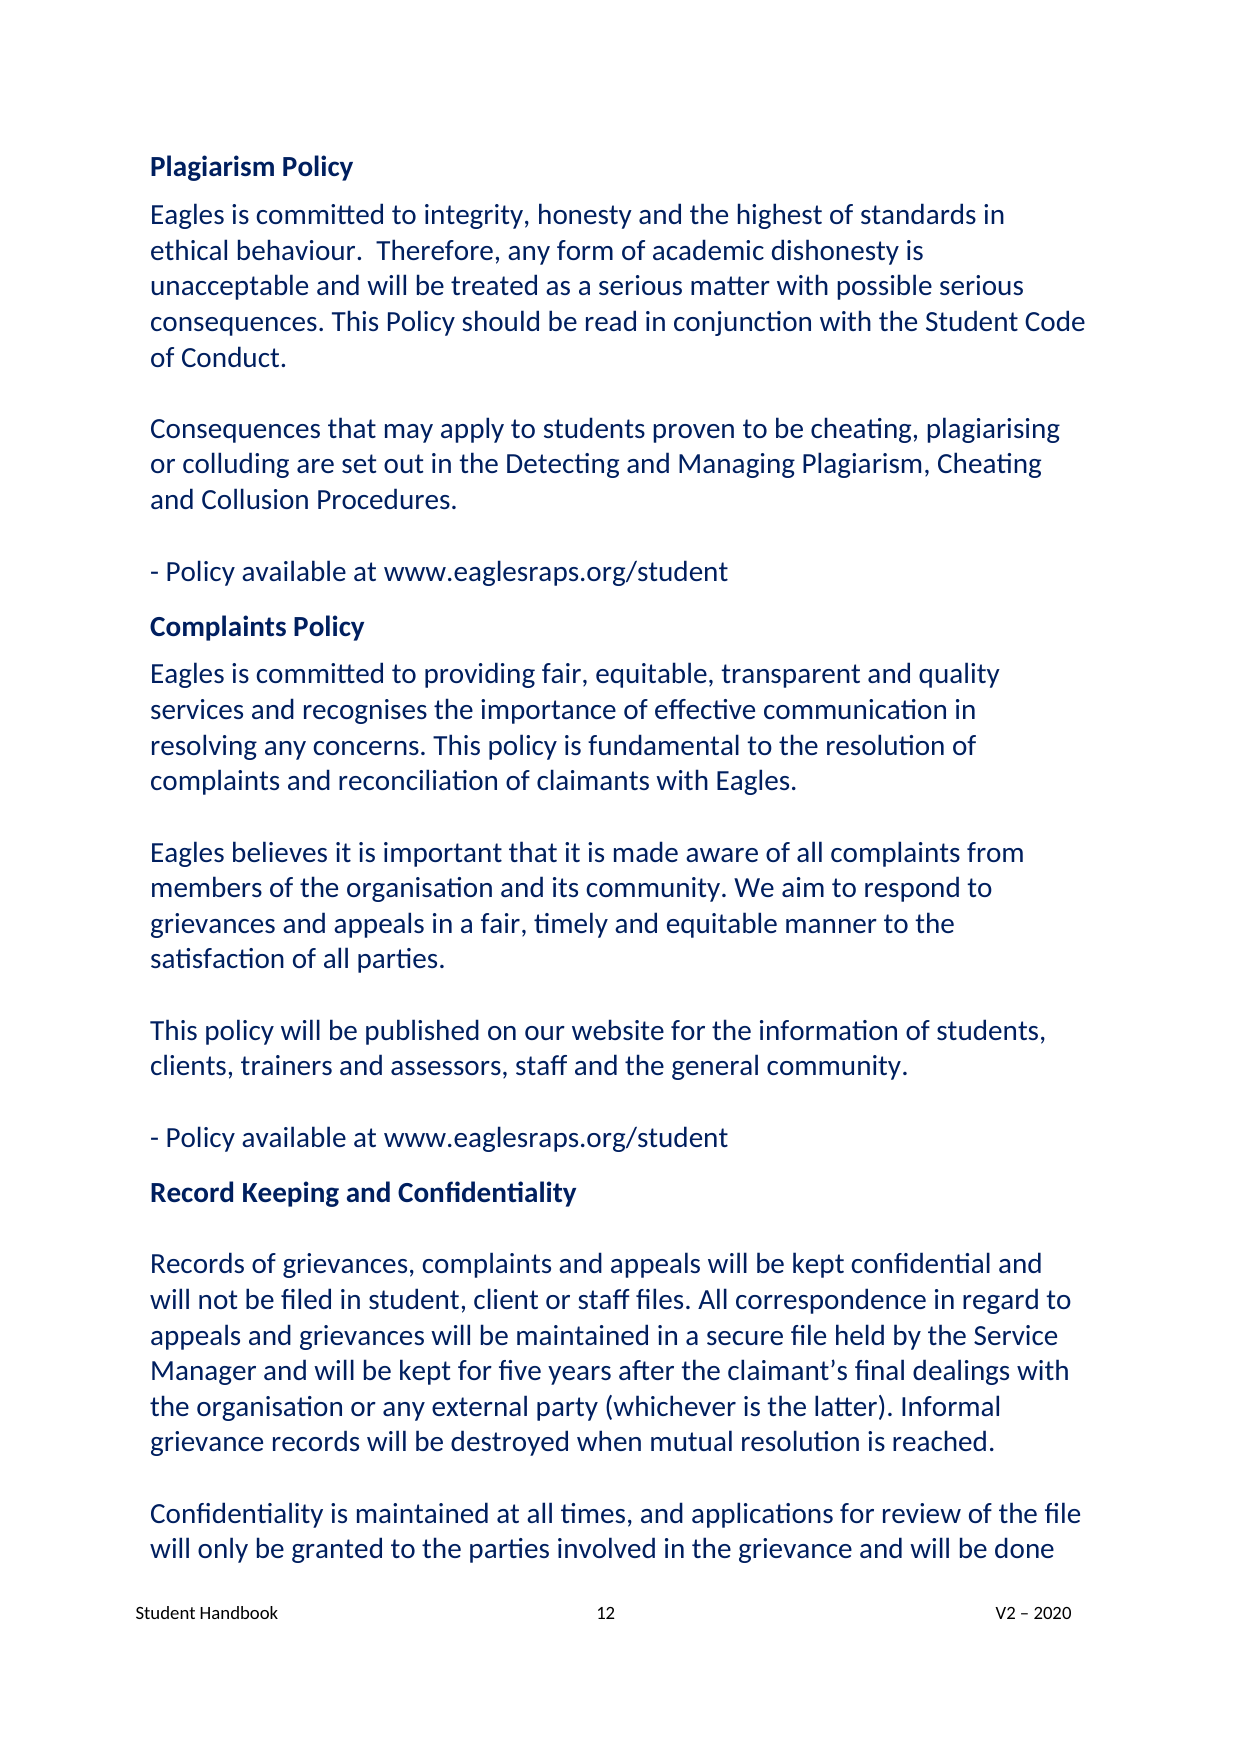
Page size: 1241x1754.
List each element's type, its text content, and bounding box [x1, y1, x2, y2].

text Eagles is committed to providing fair, equitable, transparent and quality services and recognises the importance of effective communication in resolving any concerns. This policy is fundamental to the resolution of complaints and reconciliation of claimants with Eagles. [150, 656, 1003, 798]
text Consequences that may apply to students proven to be cheating, plagiarising or colluding are set out in the Detecting and Managing Plagiarism, Cheating and Collusion Procedures. [150, 410, 1063, 517]
subtitle Plagiarism Policy [150, 148, 1105, 184]
text Eagles believes it is important that it is made aware of all complaints from members of the organisation and its community. We aim to respond to grievances and appeals in a fair, timely and equitable manner to the satisfaction of all parties. [150, 834, 1068, 976]
text This policy will be published on our website for the information of students, clients, trainers and assessors, staff and the general community. [150, 1012, 1049, 1083]
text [150, 1495, 1084, 1566]
subtitle Complaints Policy [150, 608, 1105, 643]
text Eagles is committed to integrity, honesty and the highest of standards in ethical behaviour. Therefore, any form of academic dishonesty is unacceptable and will be treated as a serious matter with possible serious consequences. This Policy should be read in conjunction with the Student Code of Conduct. [150, 196, 1087, 374]
subtitle Record Keeping and Confidentiality [150, 1174, 1105, 1209]
text - Policy available at www.eaglesraps.org/student [150, 553, 1105, 588]
text Records of grievances, complaints and appeals will be kept confidential and will not be filed in student, client or staff files. All correspondence in regard to appeals and grievances will be maintained in a secure file held by the Service Manager and will be kept for five years after the claimant’s final dealings with the organisation or any external party (whichever is the latter). Informal grievance records will be destroyed when mutual resolution is reached. [150, 1245, 1091, 1459]
text - Policy available at www.eaglesraps.org/student [150, 1119, 1105, 1154]
